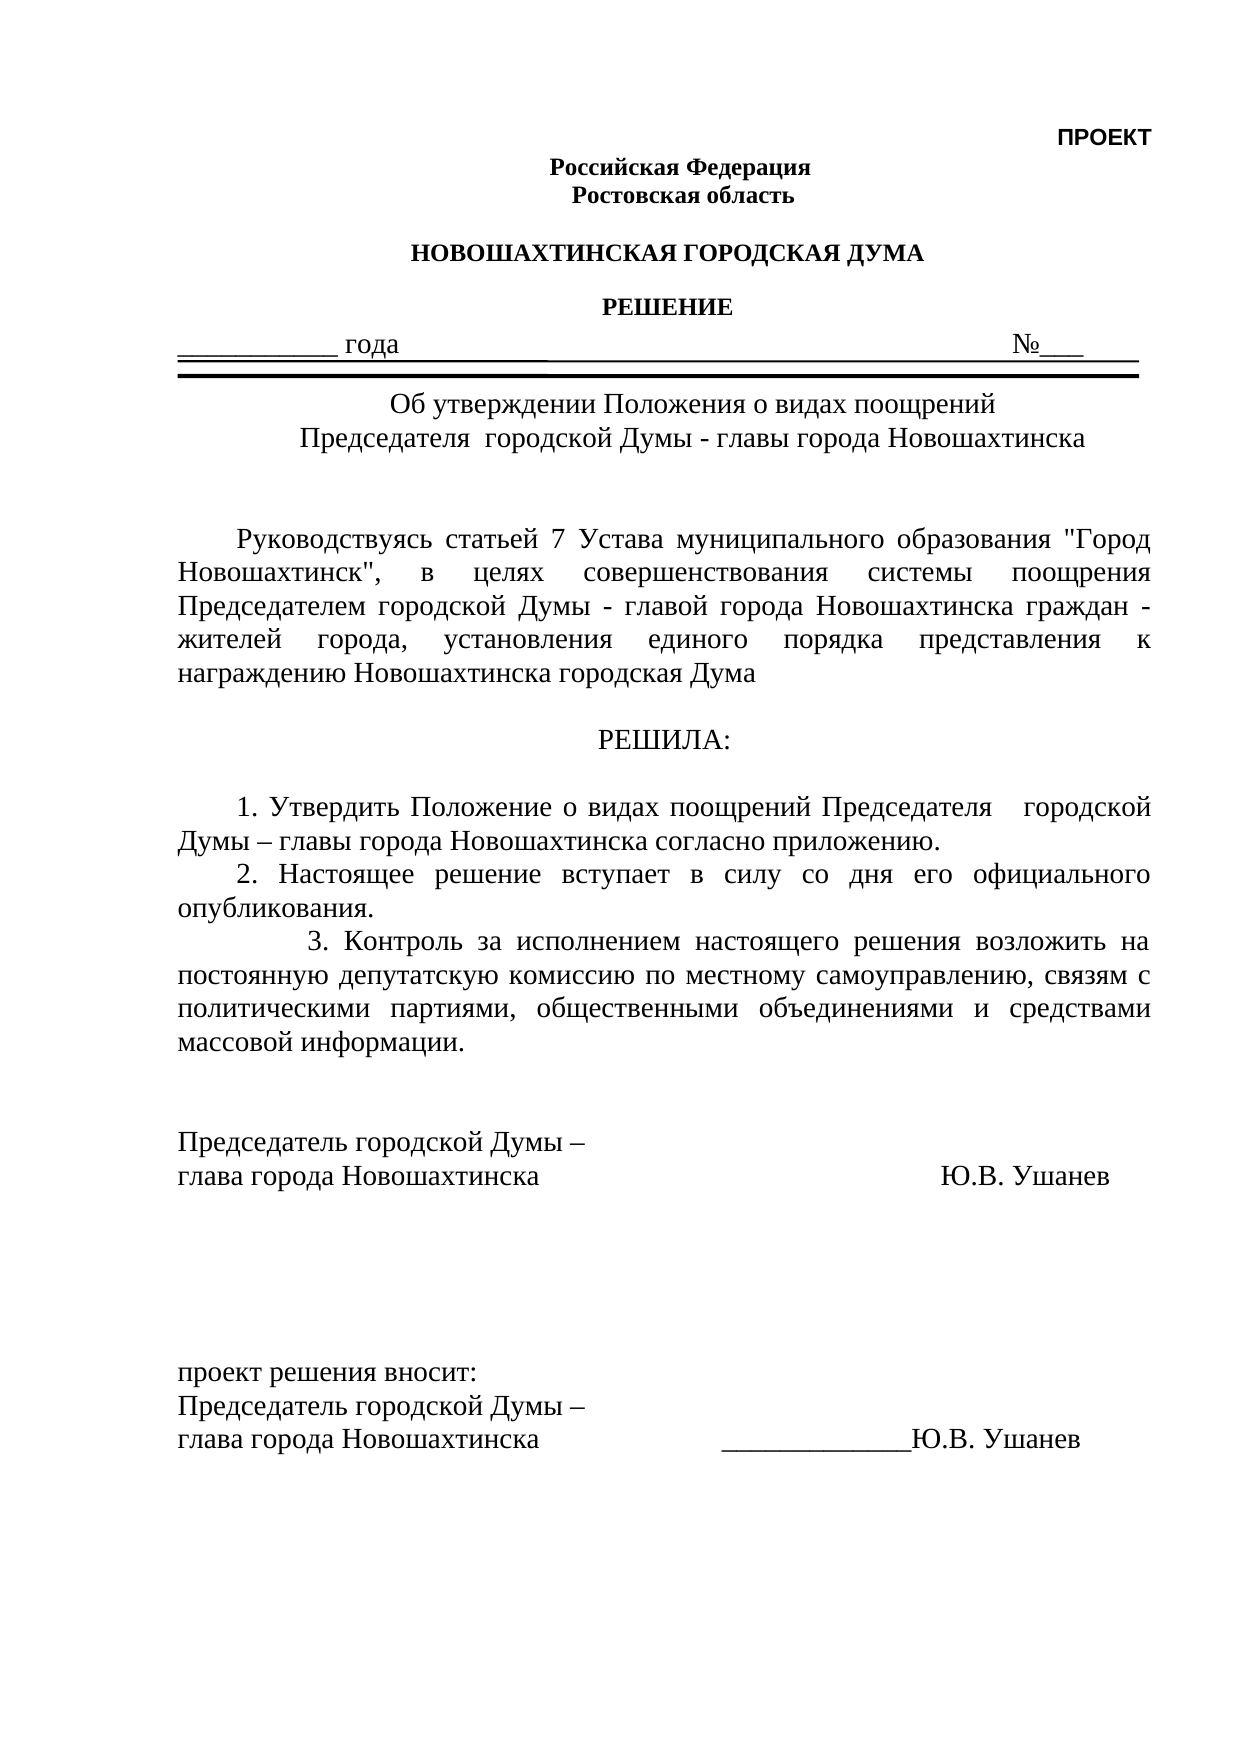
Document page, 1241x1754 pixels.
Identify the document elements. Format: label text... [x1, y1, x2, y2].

text проект решения вносит: [177, 1354, 1152, 1388]
subtitle НОВОШАХТИНСКАЯ ГОРОДСКАЯ ДУМА [177, 238, 1152, 267]
subtitle Российская Федерация [177, 152, 1152, 180]
text Председателя городской Думы - главы города Новошахтинска [177, 420, 1152, 454]
text Об утверждении Положения о видах поощрений [177, 387, 1152, 420]
text 2. Настоящее решение вступает в силу со дня его официального опубликования. [177, 856, 1152, 923]
text глава города Новошахтинска Ю.В. Ушанев [177, 1158, 1152, 1192]
text Ростовская область [177, 180, 1152, 209]
text Руководствуясь статьей 7 Устава муниципального образования "Город Новошахтинск", в целях совершенствования системы поощрения Председателем городской Думы - главой города Новошахтинска граждан - жителей города, установления единого порядка представления к награждению Новошахтинска городская Дума [177, 521, 1152, 688]
text глава города Новошахтинска _____________Ю.В. Ушанев [177, 1422, 1152, 1455]
text Председатель городской Думы – [177, 1124, 1152, 1158]
subtitle проект [177, 118, 1152, 152]
text ___________ года №___ [177, 327, 1152, 360]
text 1. Утвердить Положение о видах поощрений Председателя городской Думы – главы города Новошахтинска согласно приложению. [177, 789, 1152, 856]
text 3. Контроль за исполнением настоящего решения возложить на постоянную депутатскую комиссию по местному самоуправлению, связям с политическими партиями, общественными объединениями и средствами массовой информации. [177, 923, 1152, 1057]
text Председатель городской Думы – [177, 1388, 1152, 1422]
subtitle РЕШЕНИЕ [177, 292, 1152, 320]
text РЕШИЛА: [177, 722, 1152, 756]
